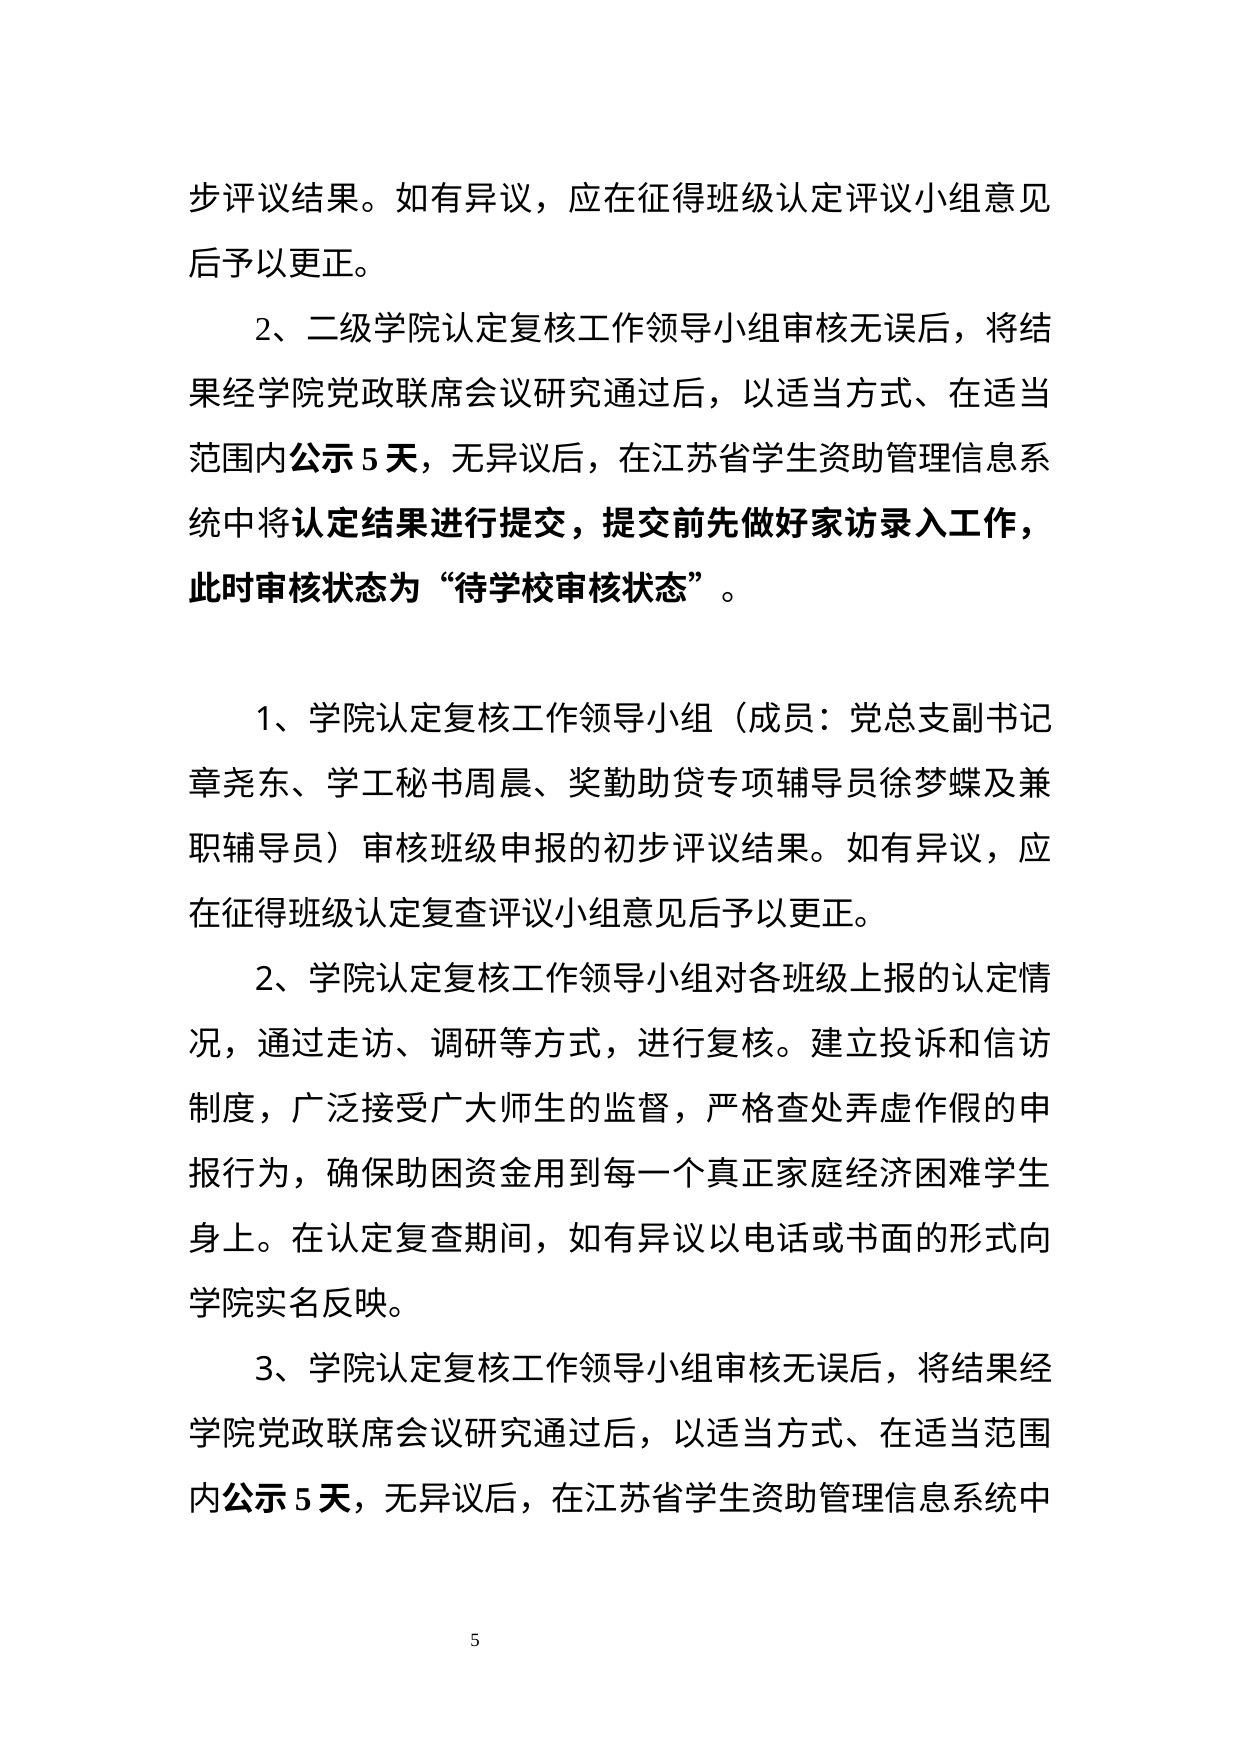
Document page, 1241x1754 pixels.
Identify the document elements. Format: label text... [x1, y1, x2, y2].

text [188, 163, 1052, 293]
text 1、学院认定复核工作领导小组（成员：党总支副书记章尧东、学工秘书周晨、奖勤助贷专项辅导员徐梦蝶及兼职辅导员）审核班级申报的初步评议结果。如有异议，应在征得班级认定复查评议小组意见后予以更正。 [188, 683, 1052, 943]
text 2、二级学院认定复核工作领导小组审核无误后，将结果经学院党政联席会议研究通过后，以适当方式、在适当范围内公示5天，无异议后，在江苏省学生资助管理信息系统中将认定结果进行提交，提交前先做好家访录入工作，此时审核状态为“待学校审核状态”。 [188, 293, 1052, 618]
text 2、学院认定复核工作领导小组对各班级上报的认定情况，通过走访、调研等方式，进行复核。建立投诉和信访制度，广泛接受广大师生的监督，严格查处弄虚作假的申报行为，确保助困资金用到每一个真正家庭经济困难学生身上。在认定复查期间，如有异议以电话或书面的形式向学院实名反映。 [188, 943, 1052, 1333]
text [188, 1333, 1052, 1528]
